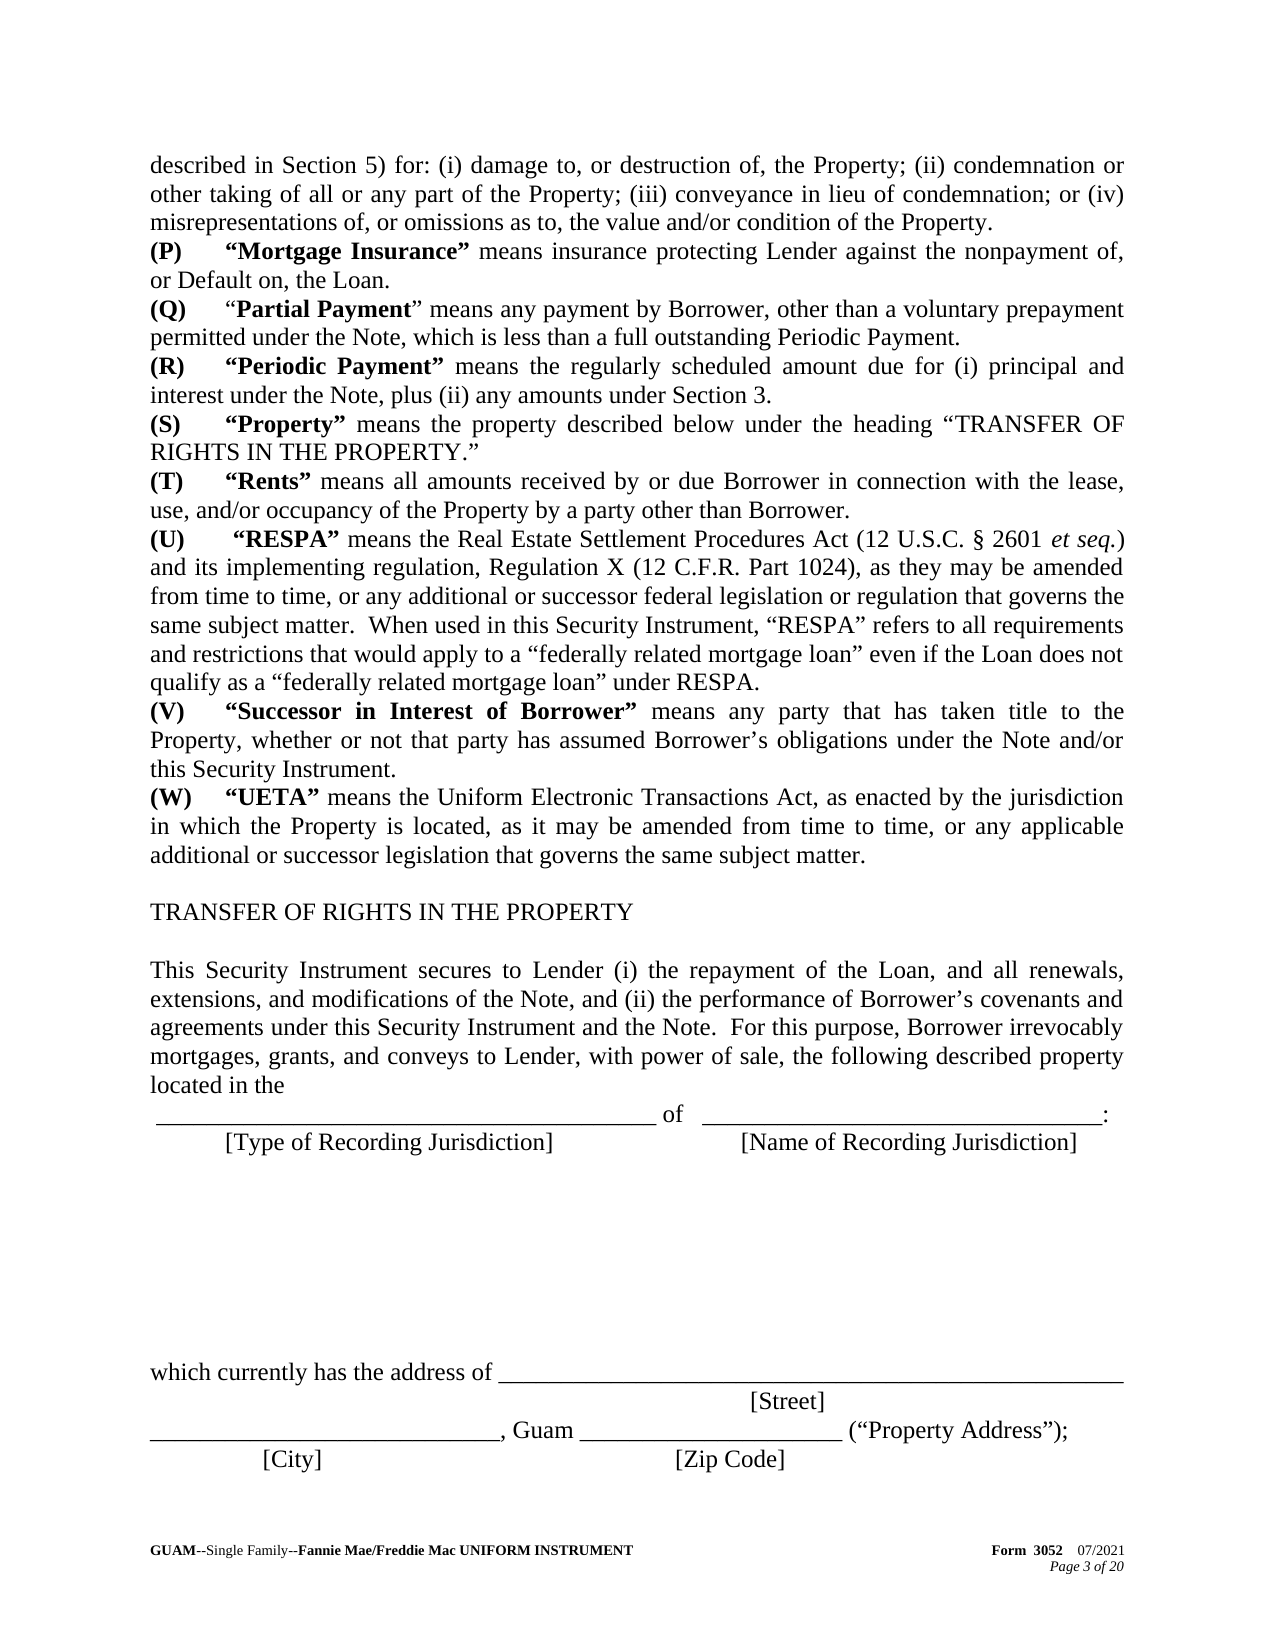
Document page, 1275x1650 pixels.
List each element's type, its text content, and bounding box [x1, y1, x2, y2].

text [Type of Recording Jurisdiction] [Name of Recording Jurisdiction] [150, 1127, 1125, 1156]
text TRANSFER OF RIGHTS IN THE PROPERTY [150, 897, 1125, 926]
text (V) “Successor in Interest of Borrower” means any party that has taken title to the Property, whether or not that party has assumed Borrower’s obligations under the Note and/or this Security Instrument. [150, 696, 1125, 782]
text [Street] [150, 1386, 1125, 1415]
text (U) “RESPA” means the Real Estate Settlement Procedures Act (12 U.S.C. § 2601 et seq.) and its implementing regulation, Regulation X (12 C.F.R. Part 1024), as they may be amended from time to time, or any additional or successor federal legislation or regulation that governs the same subject matter. When used in this Security Instrument, “RESPA” refers to all requirements and restrictions that would apply to a “federally related mortgage loan” even if the Loan does not qualify as a “federally related mortgage loan” under RESPA. [150, 524, 1125, 696]
text ________________________________________ of ________________________________: [150, 1099, 1125, 1127]
text [City] [Zip Code] [150, 1444, 1125, 1472]
text which currently has the address of __________________________________________________ [150, 1357, 1125, 1386]
text (W) “UETA” means the Uniform Electronic Transactions Act, as enacted by the jurisdiction in which the Property is located, as it may be amended from time to time, or any applicable additional or successor legislation that governs the same subject matter. [150, 782, 1125, 869]
text (R) “Periodic Payment” means the regularly scheduled amount due for (i) principal and interest under the Note, plus (ii) any amounts under Section 3. [150, 351, 1125, 409]
text (T) “Rents” means all amounts received by or due Borrower in connection with the lease, use, and/or occupancy of the Property by a party other than Borrower. [150, 466, 1125, 524]
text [150, 150, 1125, 236]
text ____________________________, Guam _____________________ (“Property Address”); [150, 1415, 1125, 1444]
text This Security Instrument secures to Lender (i) the repayment of the Loan, and all renewals, extensions, and modifications of the Note, and (ii) the performance of Borrower’s covenants and agreements under this Security Instrument and the Note. For this purpose, Borrower irrevocably mortgages, grants, and conveys to Lender, with power of sale, the following described property located in the [150, 955, 1125, 1099]
text (P) “Mortgage Insurance” means insurance protecting Lender against the nonpayment of, or Default on, the Loan. [150, 236, 1125, 294]
text (S) “Property” means the property described below under the heading “TRANSFER OF RIGHTS IN THE PROPERTY.” [150, 409, 1125, 466]
text (Q) “Partial Payment” means any payment by Borrower, other than a voluntary prepayment permitted under the Note, which is less than a full outstanding Periodic Payment. [150, 294, 1125, 351]
